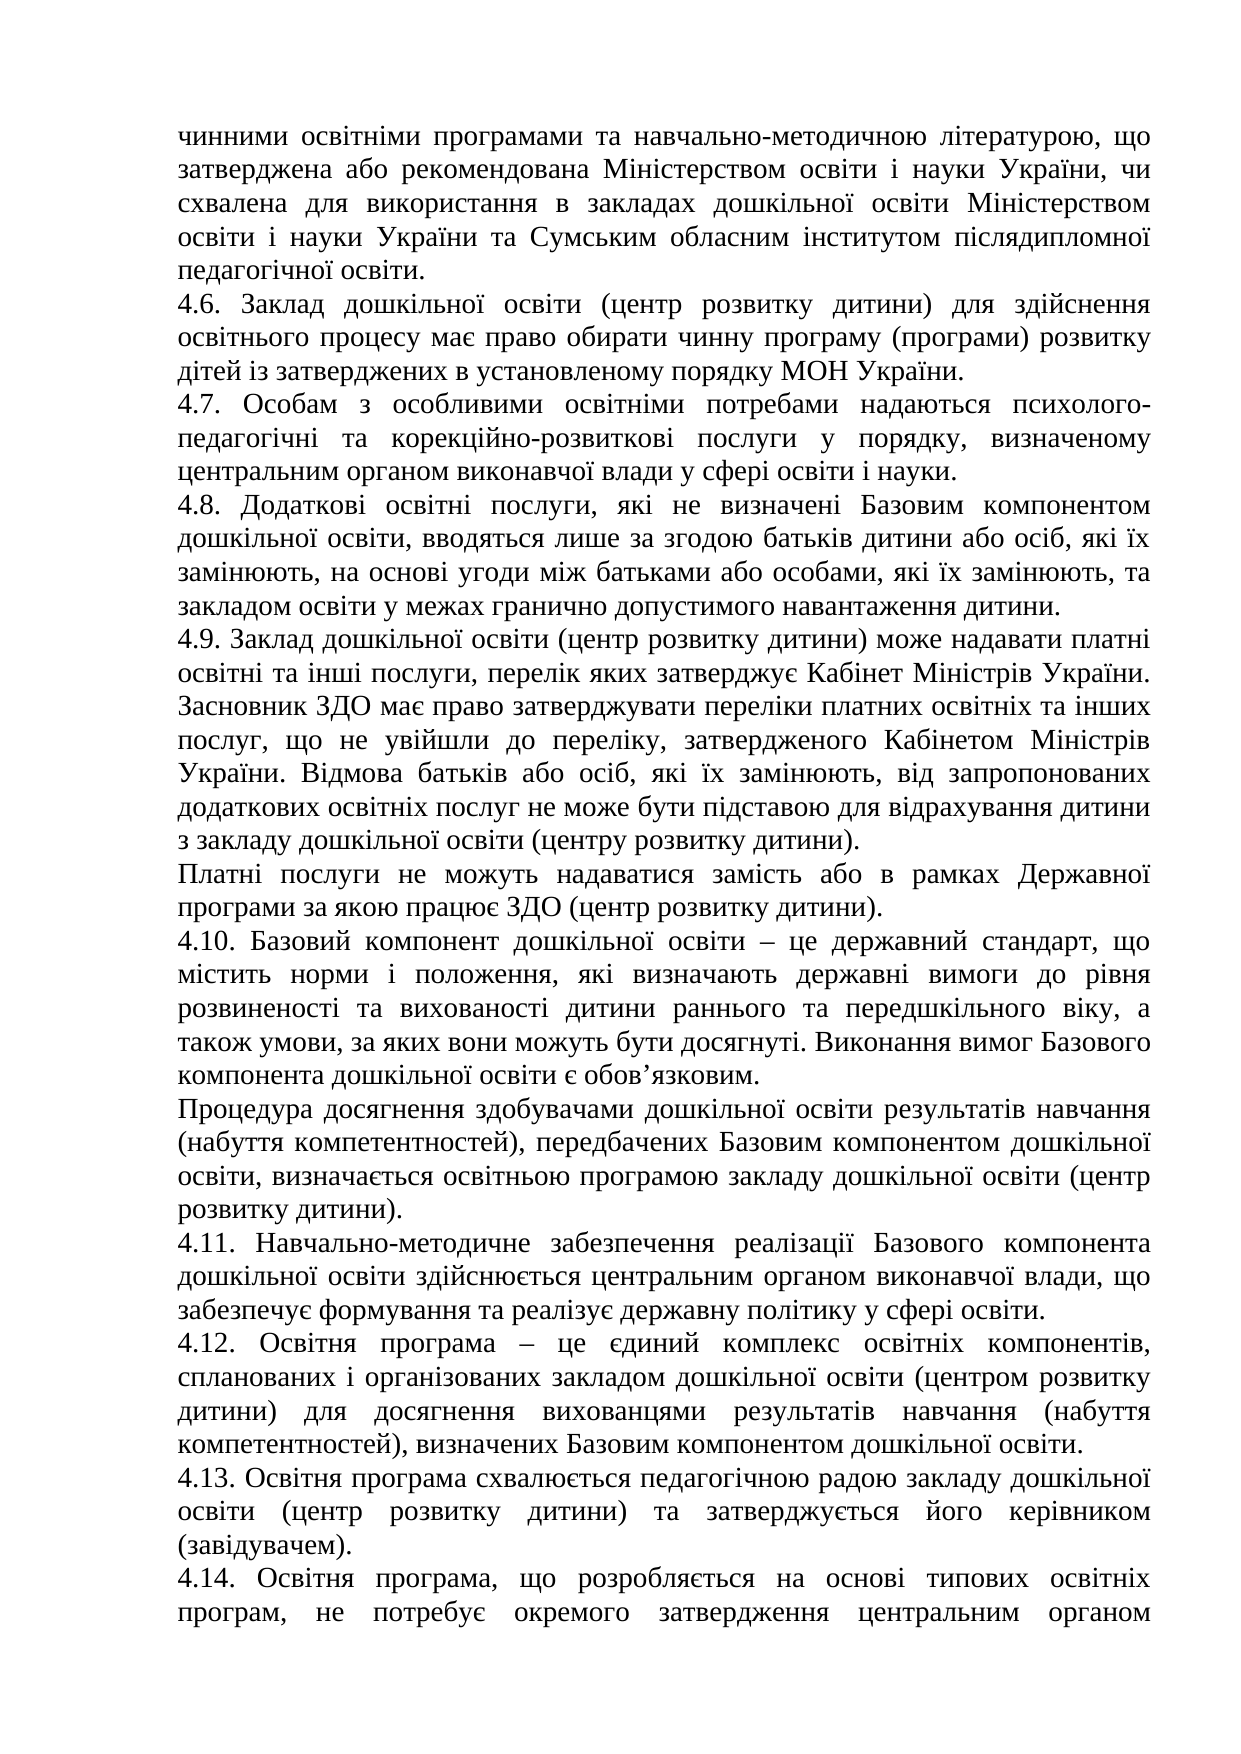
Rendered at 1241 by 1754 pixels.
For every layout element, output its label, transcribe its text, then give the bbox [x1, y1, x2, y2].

text 4.12. Освітня програма – це єдиний комплекс освітніх компонентів, спланованих і організованих закладом дошкільної освіти (центром розвитку дитини) для досягнення вихованцями результатів навчання (набуття компетентностей), визначених Базовим компонентом дошкільної освіти. [177, 1326, 1152, 1460]
text Процедура досягнення здобувачами дошкільної освіти результатів навчання (набуття компетентностей), передбачених Базовим компонентом дошкільної освіти, визначається освітньою програмою закладу дошкільної освіти (центр розвитку дитини). [177, 1091, 1152, 1225]
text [177, 1560, 1152, 1627]
text 4.6. Заклад дошкільної освіти (центр розвитку дитини) для здійснення освітнього процесу має право обирати чинну програму (програми) розвитку дітей із затверджених в установленому порядку МОН України. [177, 286, 1152, 386]
text 4.8. Додаткові освітні послуги, які не визначені Базовим компонентом дошкільної освіти, вводяться лише за згодою батьків дитини або осіб, які їх замінюють, на основі угоди між батьками або особами, які їх замінюють, та закладом освіти у межах гранично допустимого навантаження дитини. [177, 487, 1152, 621]
text 4.9. Заклад дошкільної освіти (центр розвитку дитини) може надавати платні освітні та інші послуги, перелік яких затверджує Кабінет Міністрів України. Засновник ЗДО має право затверджувати переліки платних освітніх та інших послуг, що не увійшли до переліку, затвердженого Кабінетом Міністрів України. Відмова батьків або осіб, які їх замінюють, від запропонованих додаткових освітніх послуг не може бути підставою для відрахування дитини з закладу дошкільної освіти (центру розвитку дитини). [177, 621, 1152, 856]
text 4.13. Освітня програма схвалюється педагогічною радою закладу дошкільної освіти (центр розвитку дитини) та затверджується його керівником (завідувачем). [177, 1460, 1152, 1560]
text Платні послуги не можуть надаватися замість або в рамках Державної програми за якою працює ЗДО (центр розвитку дитини). [177, 856, 1152, 923]
text 4.11. Навчально-методичне забезпечення реалізації Базового компонента дошкільної освіти здійснюється центральним органом виконавчої влади, що забезпечує формування та реалізує державну політику у сфері освіти. [177, 1225, 1152, 1326]
text 4.7. Особам з особливими освітніми потребами надаються психолого-педагогічні та корекційно-розвиткові послуги у порядку, визначеному центральним органом виконавчої влади у сфері освіти і науки. [177, 386, 1152, 487]
text 4.10. Базовий компонент дошкільної освіти – це державний стандарт, що містить норми і положення, які визначають державні вимоги до рівня розвиненості та вихованості дитини раннього та передшкільного віку, а також умови, за яких вони можуть бути досягнуті. Виконання вимог Базового компонента дошкільної освіти є обов’язковим. [177, 923, 1152, 1091]
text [177, 118, 1152, 286]
